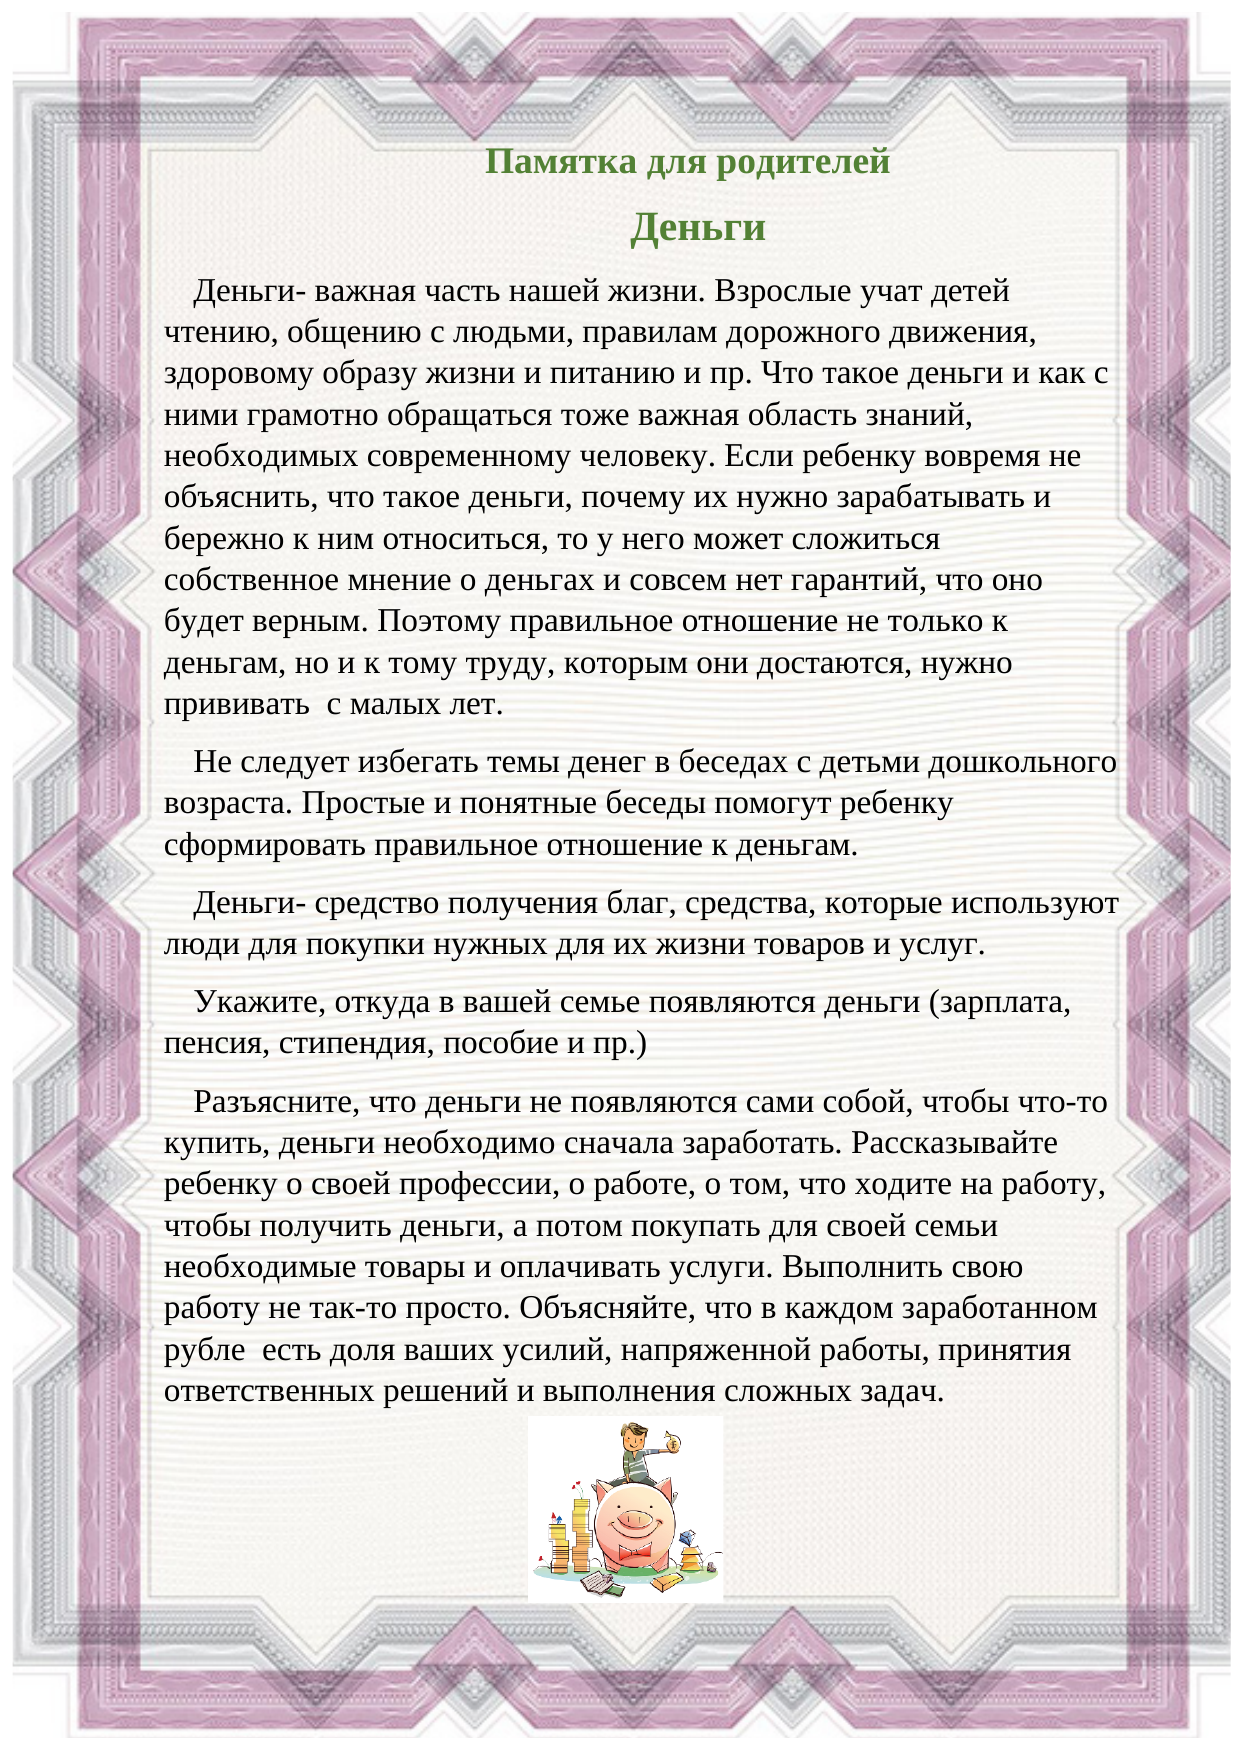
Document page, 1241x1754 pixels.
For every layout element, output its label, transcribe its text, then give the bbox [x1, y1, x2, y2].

text Укажите, откуда в вашей семье появляются деньги (зарплата, пенсия, стипендия, пособие и пр.) [164, 981, 1123, 1061]
text Разъясните, что деньги не появляются сами собой, чтобы что-то купить, деньги необходимо сначала заработать. Рассказывайте ребенку о своей профессии, о работе, о том, что ходите на работу, чтобы получить деньги, а потом покупать для своей семьи необходимые товары и оплачивать услуги. Выполнить свою работу не так-то просто. Объясняйте, что в каждом заработанном рубле есть доля ваших усилий, напряженной работы, принятия ответственных решений и выполнения сложных задач. [164, 1081, 1123, 1409]
picture [12, 12, 1231, 1738]
text Не следует избегать темы денег в беседах с детьми дошкольного возраста. Простые и понятные беседы помогут ребенку сформировать правильное отношение к деньгам. [164, 741, 1123, 862]
text Деньги [134, 201, 1123, 249]
text Деньги- важная часть нашей жизни. Взрослые учат детей чтению, общению с людьми, правилам дорожного движения, здоровому образу жизни и питанию и пр. Что такое деньги и как с ними грамотно обращаться тоже важная область знаний, необходимых современному человеку. Если ребенку вовремя не объяснить, что такое деньги, почему их нужно зарабатывать и бережно к ним относиться, то у него может сложиться собственное мнение о деньгах и совсем нет гарантий, что оно будет верным. Поэтому правильное отношение не только к деньгам, но и к тому труду, которым они достаются, нужно прививать с малых лет. [164, 270, 1123, 722]
text Памятка для родителей [134, 138, 1123, 181]
text Деньги- средство получения благ, средства, которые используют люди для покупки нужных для их жизни товаров и услуг. [164, 882, 1123, 962]
